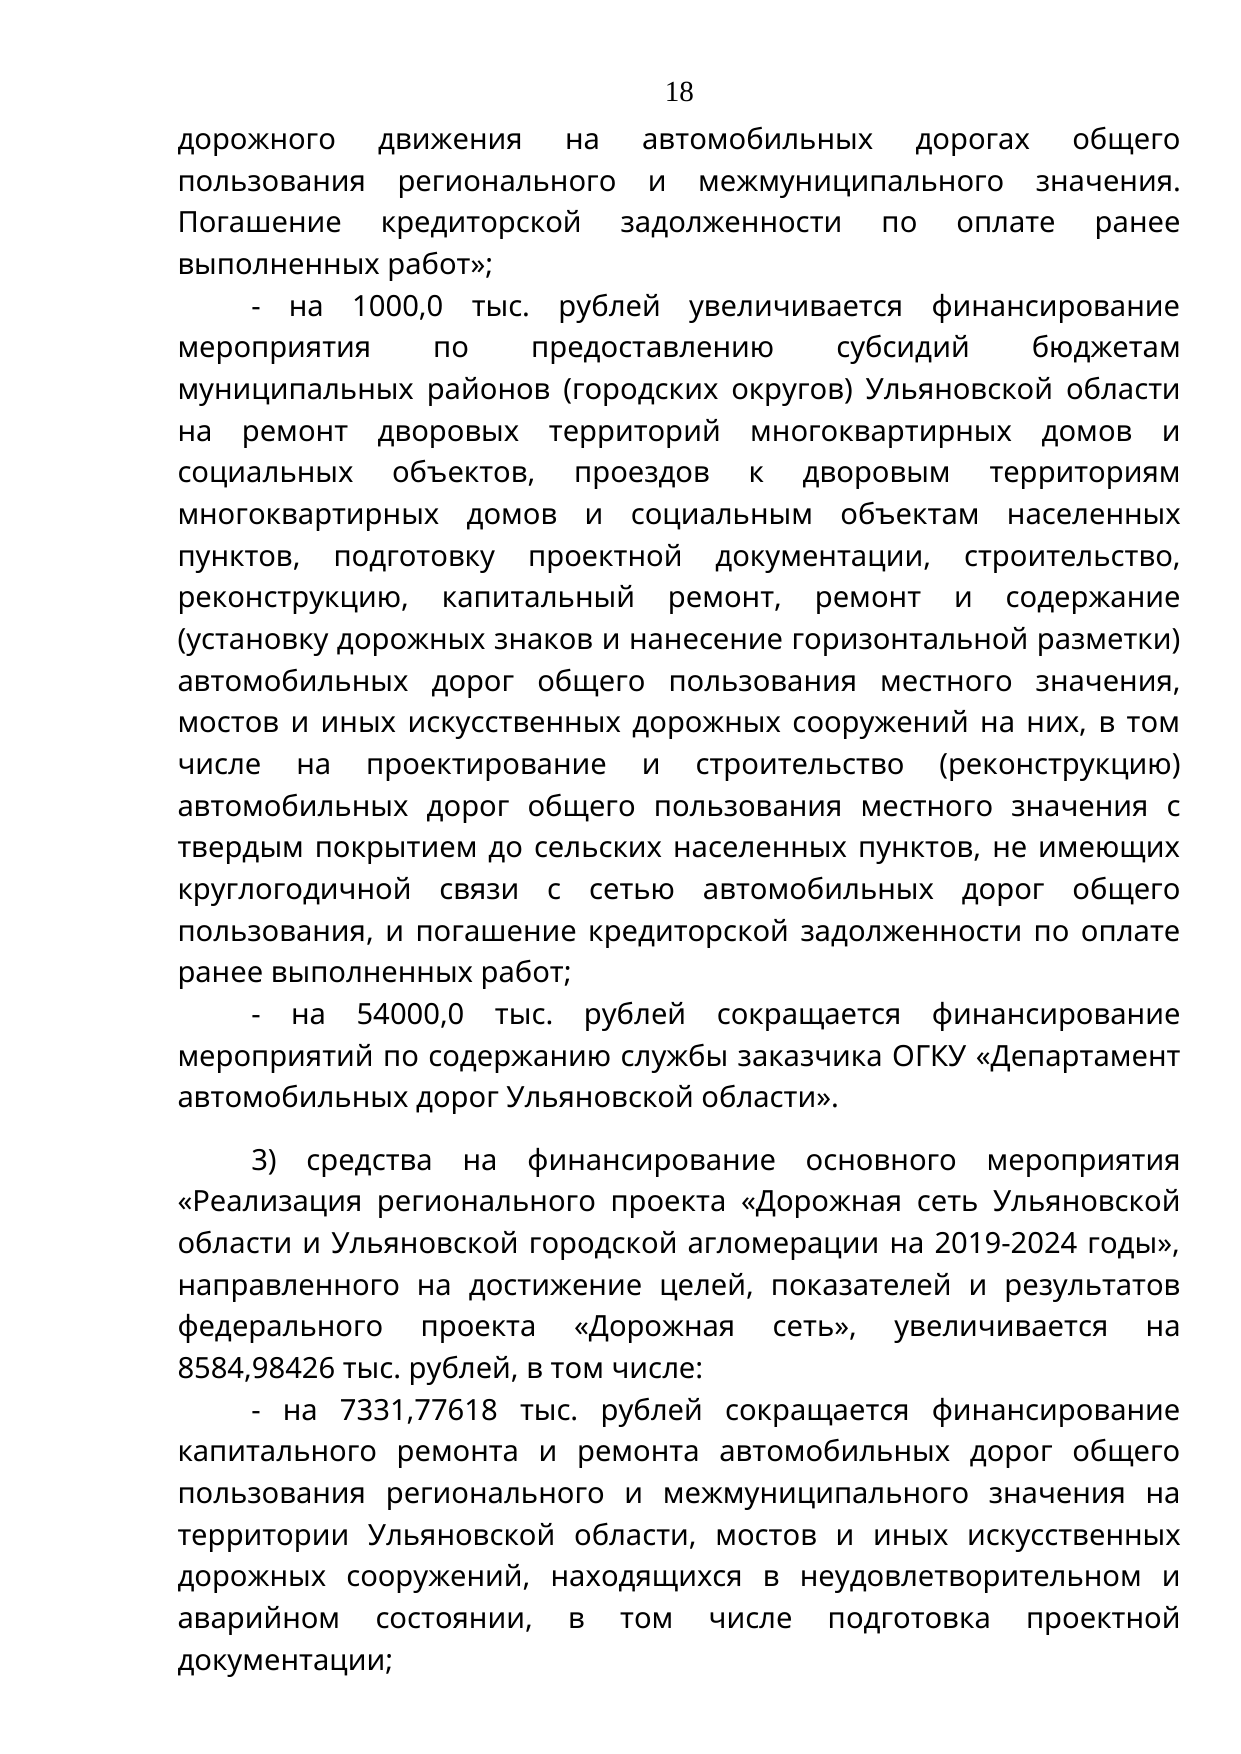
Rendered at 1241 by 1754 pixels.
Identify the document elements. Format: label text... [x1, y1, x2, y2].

text - на 1000,0 тыс. рублей увеличивается финансирование мероприятия по предоставлению субсидий бюджетам муниципальных районов (городских округов) Ульяновской области на ремонт дворовых территорий многоквартирных домов и социальных объектов, проездов к дворовым территориям многоквартирных домов и социальным объектам населенных пунктов, подготовку проектной документации, строительство, реконструкцию, капитальный ремонт, ремонт и содержание (установку дорожных знаков и нанесение горизонтальной разметки) автомобильных дорог общего пользования местного значения, мостов и иных искусственных дорожных сооружений на них, в том числе на проектирование и строительство (реконструкцию) автомобильных дорог общего пользования местного значения с твердым покрытием до сельских населенных пунктов, не имеющих круглогодичной связи с сетью автомобильных дорог общего пользования, и погашение кредиторской задолженности по оплате ранее выполненных работ; [177, 285, 1181, 991]
text - на 54000,0 тыс. рублей сокращается финансирование мероприятий по содержанию службы заказчика ОГКУ «Департамент автомобильных дорог Ульяновской области». [177, 993, 1181, 1116]
text 3) средства на финансирование основного мероприятия «Реализация регионального проекта «Дорожная сеть Ульяновской области и Ульяновской городской агломерации на 2019-2024 годы», направленного на достижение целей, показателей и результатов федерального проекта «Дорожная сеть», увеличивается на 8584,98426 тыс. рублей, в том числе: [177, 1139, 1181, 1387]
text - на 7331,77618 тыс. рублей сокращается финансирование капитального ремонта и ремонта автомобильных дорог общего пользования регионального и межмуниципального значения на территории Ульяновской области, мостов и иных искусственных дорожных сооружений, находящихся в неудовлетворительном и аварийном состоянии, в том числе подготовка проектной документации; [177, 1389, 1181, 1679]
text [177, 118, 1181, 283]
